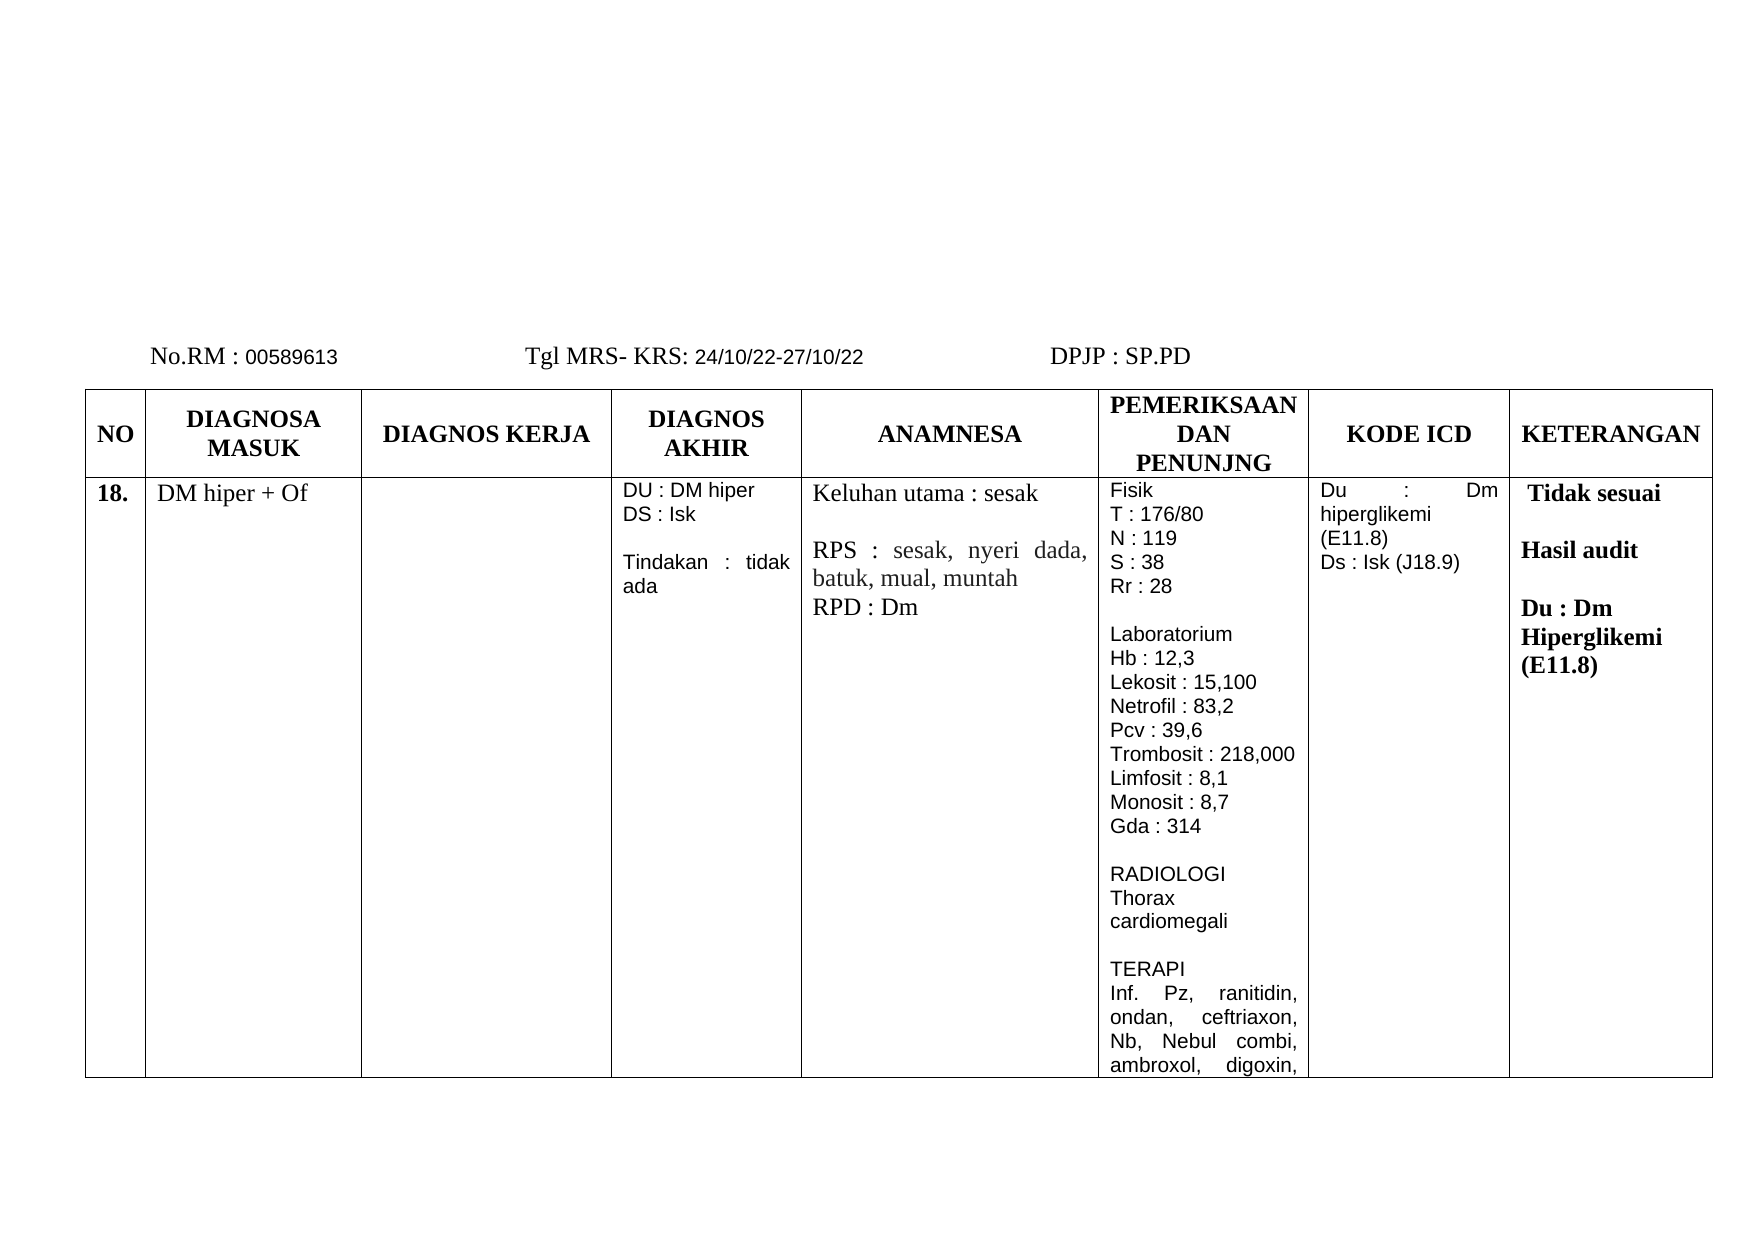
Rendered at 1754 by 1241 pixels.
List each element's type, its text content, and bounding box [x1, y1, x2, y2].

table_header NO [86, 390, 145, 477]
table_header DIAGNOS AKHIR [612, 390, 801, 477]
table_header PEMERIKSAAN DAN PENUNJNG [1099, 390, 1308, 477]
table_header DIAGNOS KERJA [362, 390, 611, 477]
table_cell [1099, 478, 1308, 1077]
table_cell 18. [86, 478, 145, 1077]
table_cell [362, 478, 611, 1077]
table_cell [1309, 478, 1509, 1077]
table_cell DM hiper + Of [146, 478, 361, 1077]
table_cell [1510, 478, 1712, 1077]
text No.RM : 00589613 Tgl MRS- KRS: 24/10/22-27/10/22 DPJP : SP.PD [150, 341, 1604, 369]
table_header DIAGNOSA MASUK [146, 390, 361, 477]
table_header KODE ICD [1309, 390, 1509, 477]
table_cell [802, 478, 1098, 1077]
table_header KETERANGAN [1510, 390, 1712, 477]
table_header ANAMNESA [802, 390, 1098, 477]
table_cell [612, 478, 801, 1077]
